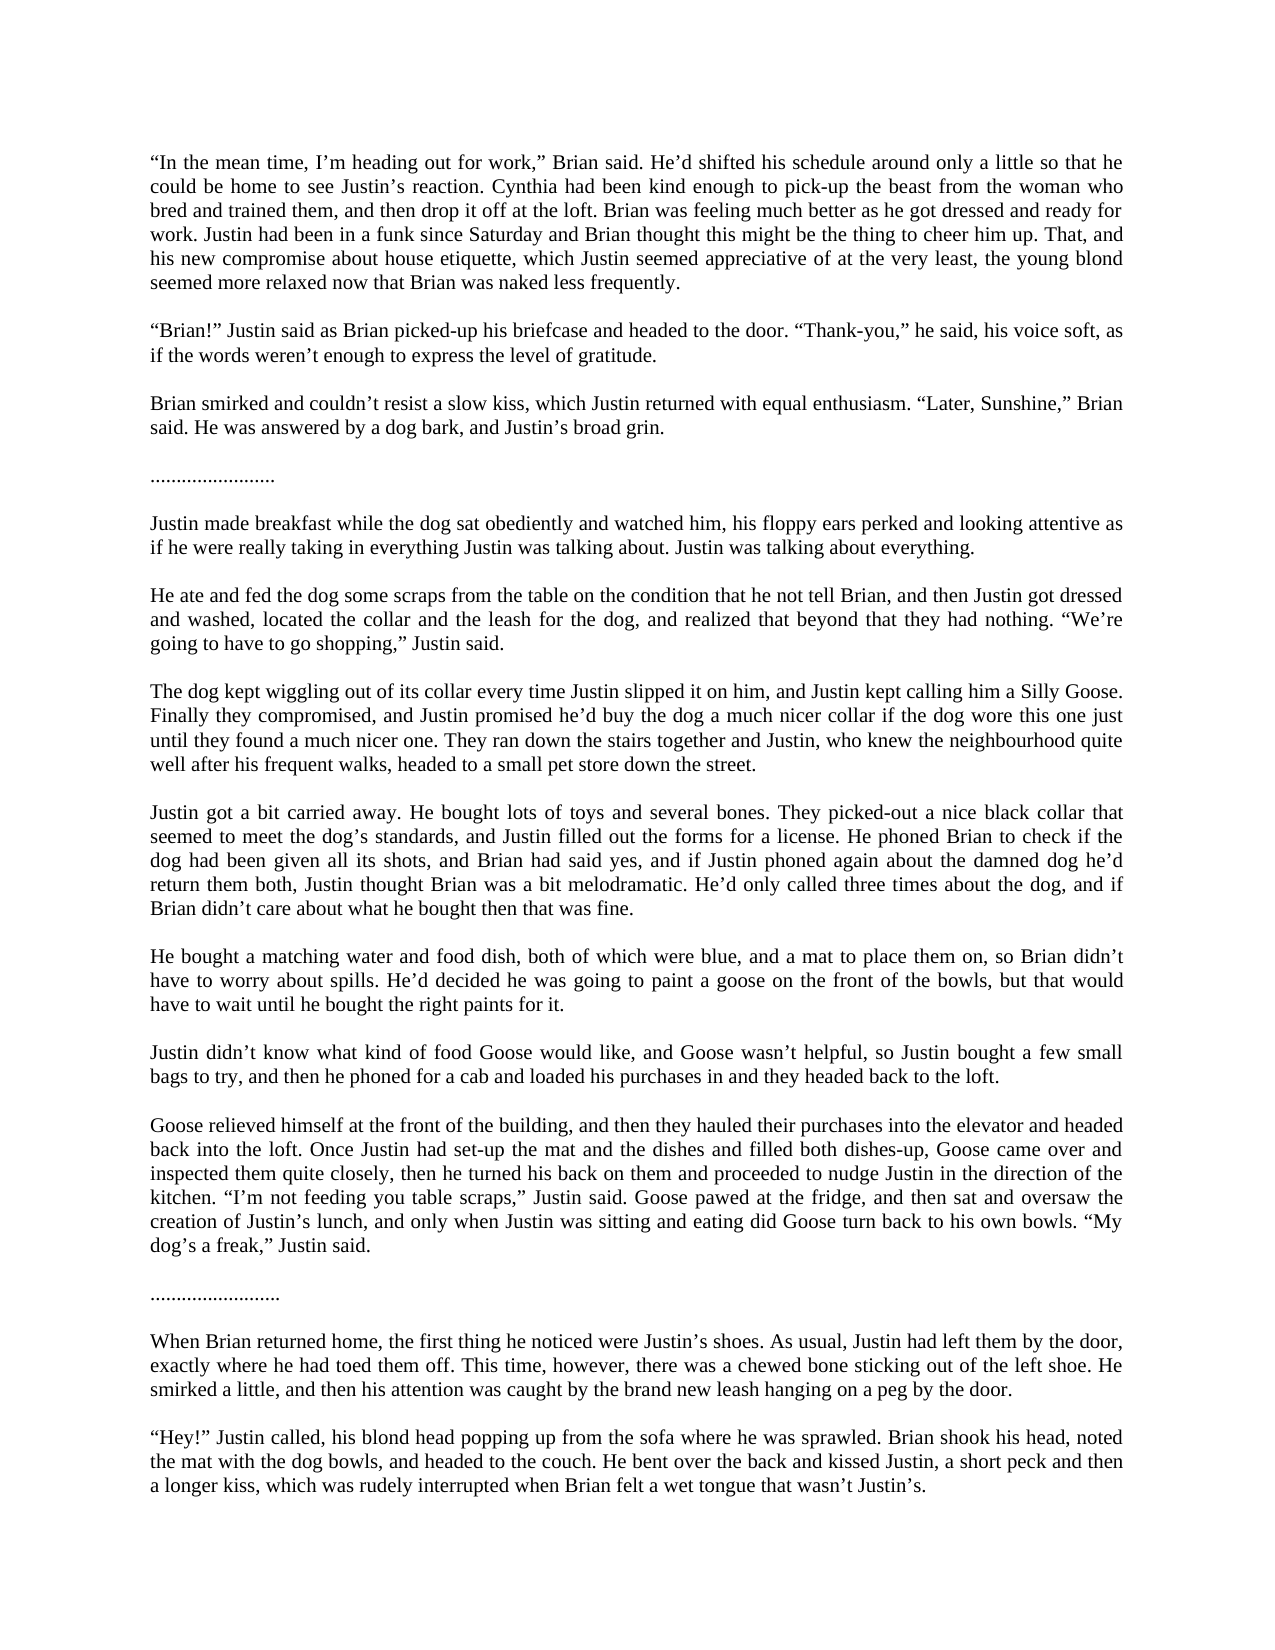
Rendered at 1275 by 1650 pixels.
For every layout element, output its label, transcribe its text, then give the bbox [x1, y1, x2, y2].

text He bought a matching water and food dish, both of which were blue, and a mat to place them on, so Brian didn’t have to worry about spills. He’d decided he was going to paint a goose on the front of the bowls, but that would have to wait until he bought the right paints for it. [150, 944, 1125, 1016]
text ......................... [150, 1281, 1125, 1305]
text Justin got a bit carried away. He bought lots of toys and several bones. They picked-out a nice black collar that seemed to meet the dog’s standards, and Justin filled out the forms for a license. He phoned Brian to check if the dog had been given all its shots, and Brian had said yes, and if Justin phoned again about the damned dog he’d return them both, Justin thought Brian was a bit melodramatic. He’d only called three times about the dog, and if Brian didn’t care about what he bought then that was fine. [150, 800, 1125, 920]
text Brian smirked and couldn’t resist a slow kiss, which Justin returned with equal enthusiasm. “Later, Sunshine,” Brian said. He was answered by a dog bark, and Justin’s broad grin. [150, 391, 1125, 439]
text Justin didn’t know what kind of food Goose would like, and Goose wasn’t helpful, so Justin bought a few small bags to try, and then he phoned for a cab and loaded his purchases in and they headed back to the loft. [150, 1040, 1125, 1088]
text When Brian returned home, the first thing he noticed were Justin’s shoes. As usual, Justin had left them by the door, exactly where he had toed them off. This time, however, there was a chewed bone sticking out of the left shoe. He smirked a little, and then his attention was caught by the brand new leash hanging on a peg by the door. [150, 1329, 1125, 1401]
text ........................ [150, 463, 1125, 487]
text The dog kept wiggling out of its collar every time Justin slipped it on him, and Justin kept calling him a Silly Goose. Finally they compromised, and Justin promised he’d buy the dog a much nicer collar if the dog wore this one just until they found a much nicer one. They ran down the stairs together and Justin, who knew the neighbourhood quite well after his frequent walks, headed to a small pet store down the street. [150, 679, 1125, 776]
text “In the mean time, I’m heading out for work,” Brian said. He’d shifted his schedule around only a little so that he could be home to see Justin’s reaction. Cynthia had been kind enough to pick-up the beast from the woman who bred and trained them, and then drop it off at the loft. Brian was feeling much better as he got dressed and ready for work. Justin had been in a funk since Saturday and Brian thought this might be the thing to cheer him up. That, and his new compromise about house etiquette, which Justin seemed appreciative of at the very least, the young blond seemed more relaxed now that Brian was naked less frequently. [150, 150, 1125, 294]
text Justin made breakfast while the dog sat obediently and watched him, his floppy ears perked and looking attentive as if he were really taking in everything Justin was talking about. Justin was talking about everything. [150, 511, 1125, 559]
text Goose relieved himself at the front of the building, and then they hauled their purchases into the elevator and headed back into the loft. Once Justin had set-up the mat and the dishes and filled both dishes-up, Goose came over and inspected them quite closely, then he turned his back on them and proceeded to nudge Justin in the direction of the kitchen. “I’m not feeding you table scraps,” Justin said. Goose pawed at the fridge, and then sat and oversaw the creation of Justin’s lunch, and only when Justin was sitting and eating did Goose turn back to his own bowls. “My dog’s a freak,” Justin said. [150, 1112, 1125, 1257]
text He ate and fed the dog some scraps from the table on the condition that he not tell Brian, and then Justin got dressed and washed, located the collar and the leash for the dog, and realized that beyond that they had nothing. “We’re going to have to go shopping,” Justin said. [150, 583, 1125, 655]
text “Hey!” Justin called, his blond head popping up from the sofa where he was sprawled. Brian shook his head, noted the mat with the dog bowls, and headed to the couch. He bent over the back and kissed Justin, a short peck and then a longer kiss, which was rudely interrupted when Brian felt a wet tongue that wasn’t Justin’s. [150, 1425, 1125, 1497]
text “Brian!” Justin said as Brian picked-up his briefcase and headed to the door. “Thank-you,” he said, his voice soft, as if the words weren’t enough to express the level of gratitude. [150, 318, 1125, 367]
